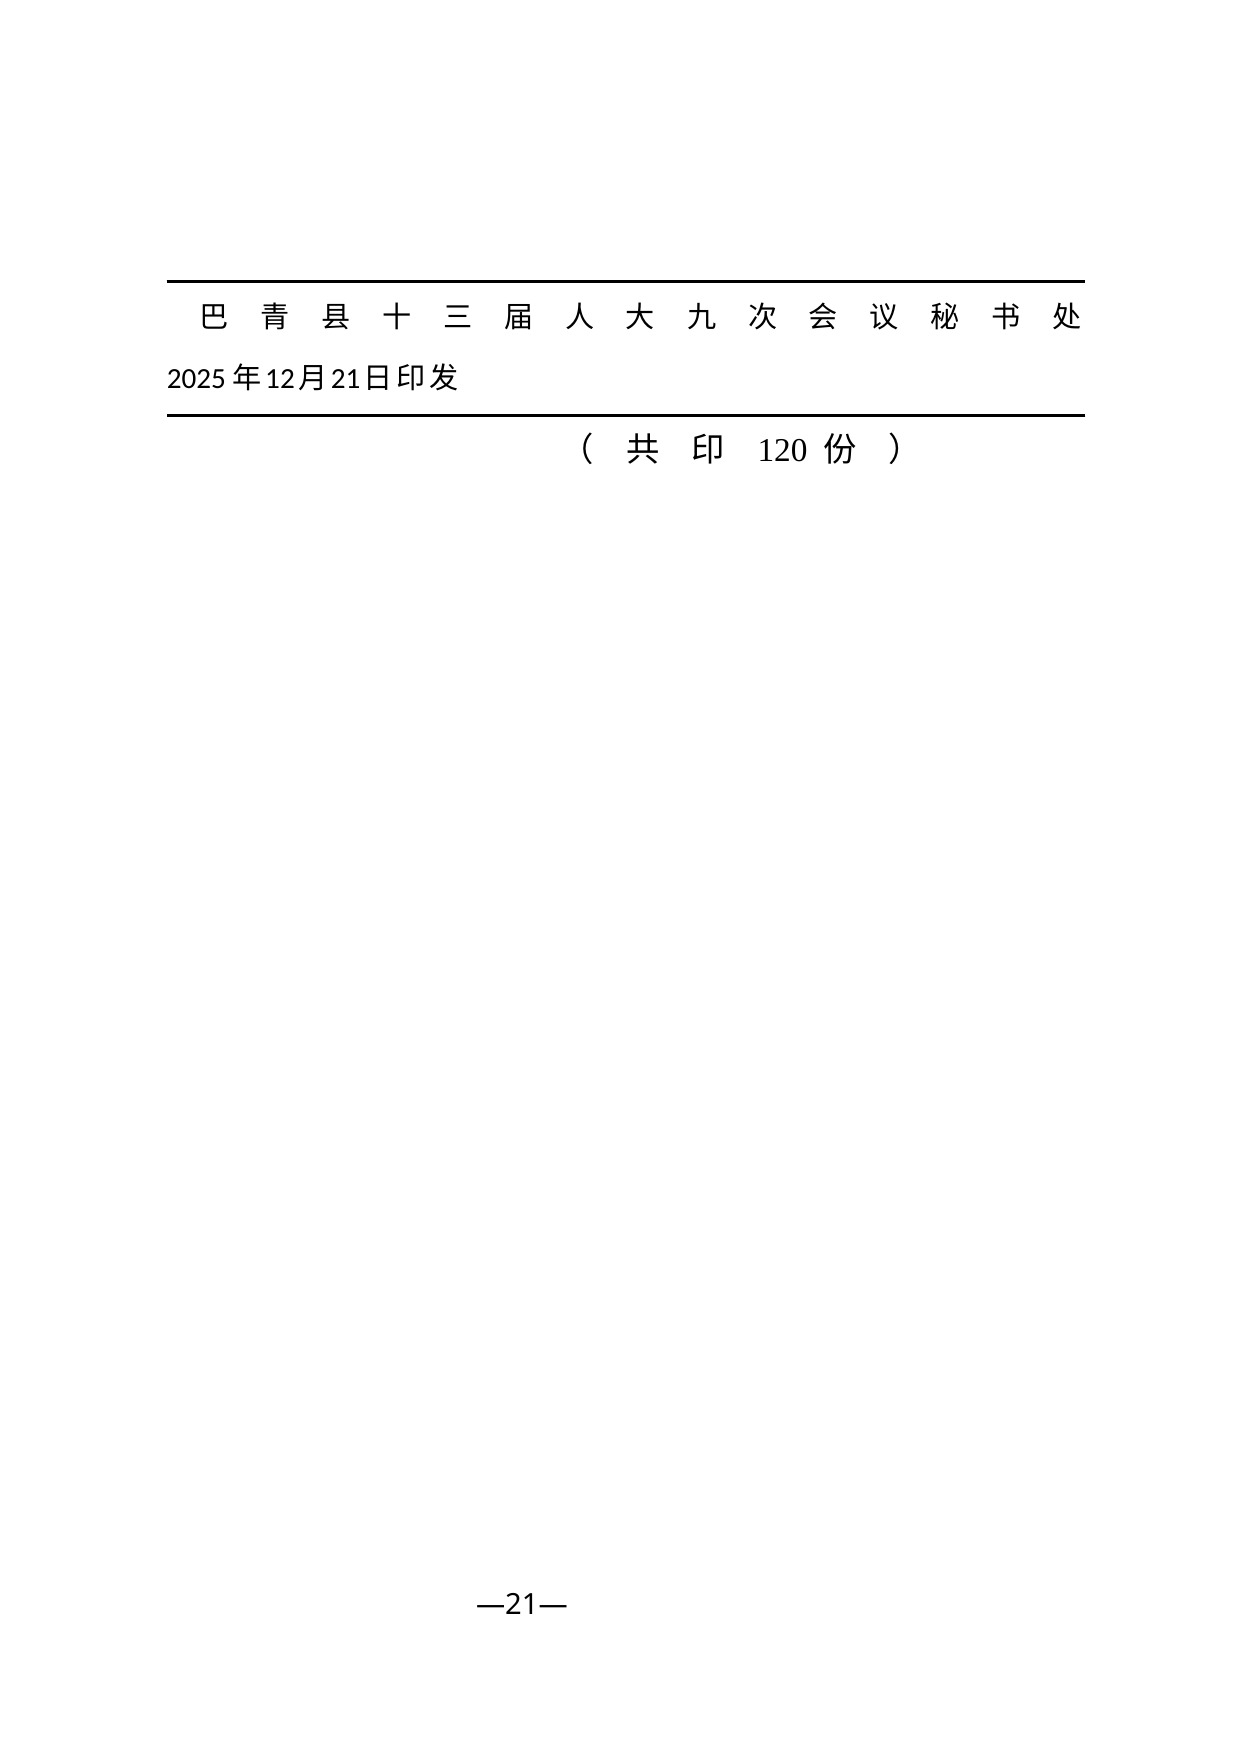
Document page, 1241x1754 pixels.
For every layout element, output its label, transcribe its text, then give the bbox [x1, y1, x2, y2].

text 巴青县十三届人大九次会议秘书处 2025年12月21日印发 [167, 283, 1085, 414]
subtitle （共印120份） [167, 417, 1085, 477]
